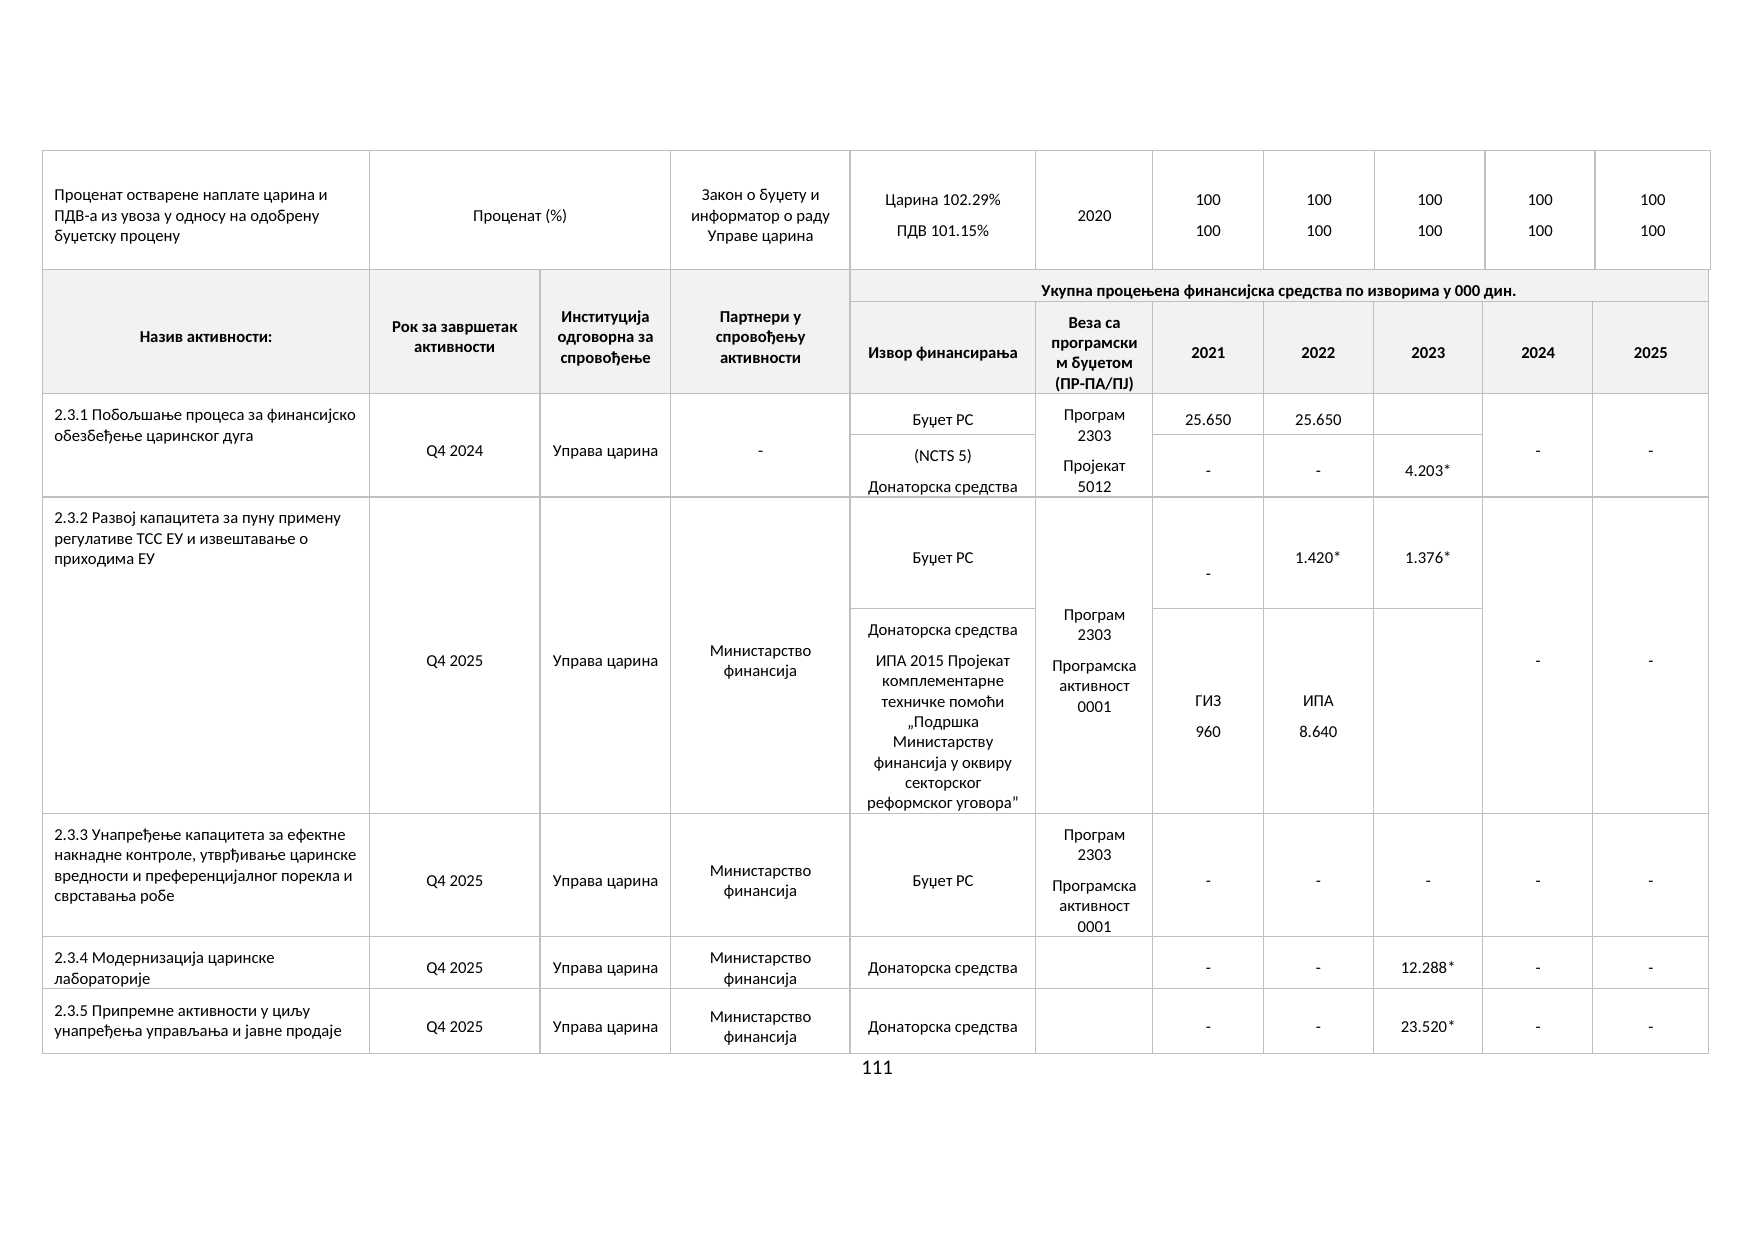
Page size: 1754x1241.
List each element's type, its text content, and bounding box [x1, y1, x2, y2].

table_cell 2024 [1483, 302, 1592, 393]
table_cell Проценат (%) [370, 151, 670, 269]
table_cell Партнери у спровођењу активности [671, 270, 849, 393]
table_cell 25.650 [1264, 394, 1373, 434]
table_cell ГИЗ 960 [1153, 609, 1263, 813]
table_cell Донаторска средства ИПА 2015 Пројекат комплементарне техничке помоћи „Подршка Министарству финансија у оквиру секторског реформског уговора” [851, 609, 1035, 813]
table_cell Донаторска средства [851, 989, 1035, 1053]
table_cell - [1593, 937, 1708, 988]
table_cell 2020 [1036, 151, 1152, 269]
table_cell Програм 2303 Програмска активност 0001 [1036, 498, 1152, 813]
table_cell [1036, 937, 1152, 988]
table_cell - [1483, 989, 1592, 1053]
table_cell Буџет РС [851, 814, 1035, 936]
table_cell 2023 [1374, 302, 1482, 393]
table_cell 1.420* [1264, 498, 1373, 608]
table_cell Буџет РС [851, 498, 1035, 608]
table_cell 25.650 [1153, 394, 1263, 434]
table_cell - [1483, 937, 1592, 988]
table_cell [671, 989, 849, 1053]
table_cell 12.288* [1374, 937, 1482, 988]
table_cell - [1264, 435, 1373, 496]
table_cell 2025 [1593, 302, 1708, 393]
table_cell - [1483, 498, 1592, 813]
table_cell Q4 2025 [370, 498, 539, 813]
table_cell - [1483, 394, 1592, 496]
table_cell 4.203* [1374, 435, 1482, 496]
table_cell - [1153, 989, 1263, 1053]
table_cell Институција одговорна за спровођење [541, 270, 670, 393]
table_cell [1036, 989, 1152, 1053]
table_cell - [1153, 937, 1263, 988]
table_cell Управа царина [541, 498, 670, 813]
table_cell Царина 102.29% ПДВ 101.15% [851, 151, 1035, 269]
table_cell ИПА 8.640 [1264, 609, 1373, 813]
table_cell Управа царина [541, 937, 670, 988]
table_cell 100 100 [1486, 151, 1594, 269]
table_cell 2022 [1264, 302, 1373, 393]
table_cell 100 100 [1153, 151, 1263, 269]
table_cell Рок за завршетак активности [370, 270, 539, 393]
table_cell Q4 2025 [370, 814, 539, 936]
table_cell - [1374, 814, 1482, 936]
table_cell [1374, 394, 1482, 434]
table_cell Проценат оствaрене наплате царина и ПДВ-а из увоза у односу на одобрену буџетску процену [43, 151, 369, 269]
table_cell 100 100 [1264, 151, 1374, 269]
table_cell 100 100 [1375, 151, 1484, 269]
table_cell Програм 2303 Пројекат 5012 [1036, 394, 1152, 496]
table_cell Донаторска средства [851, 937, 1035, 988]
table_cell Управа царина [541, 394, 670, 496]
table_cell 23.520* [1374, 989, 1482, 1053]
table_cell - [1593, 814, 1708, 936]
table_cell Министарство финансија [671, 498, 849, 813]
table_cell Укупна процењена финансијска средства по изворима у 000 дин. [851, 270, 1708, 301]
table_cell 2021 [1153, 302, 1263, 393]
table_cell 1.376* [1374, 498, 1482, 608]
table_cell - [1264, 814, 1373, 936]
table_cell 100 100 [1596, 151, 1710, 269]
table_cell Извор финансирања [851, 302, 1035, 393]
table_cell Назив активности: [43, 270, 369, 393]
table_cell Управа царина [541, 989, 670, 1053]
table_cell Q4 2024 [370, 394, 539, 496]
table_cell - [1264, 989, 1373, 1053]
table_cell Буџет РС [851, 394, 1035, 434]
table_cell Програм 2303 Програмска активност 0001 [1036, 814, 1152, 936]
table_cell - [1593, 989, 1708, 1053]
table_cell - [671, 394, 849, 496]
table_cell - [1264, 937, 1373, 988]
table_cell 2.3.1 Побољшање процеса за финансијско обезбеђење царинског дуга [43, 394, 369, 496]
table_cell - [1153, 814, 1263, 936]
table_cell - [1153, 498, 1263, 608]
table_cell - [1153, 435, 1263, 496]
table_cell Министарство финансија [671, 937, 849, 988]
table_cell (NCTS 5) Донаторска средства [851, 435, 1035, 496]
table_cell Закон о буџету и информатор о раду Управе царина [671, 151, 849, 269]
table_cell 2.3.3 Унапређење капацитета за ефектне накнадне контроле, утврђивање царинске вредности и преференцијалног порекла и сврставања робе [43, 814, 369, 936]
table_cell Министарство финансија [671, 814, 849, 936]
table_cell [43, 989, 369, 1053]
table_cell - [1593, 498, 1708, 813]
table_cell - [1483, 814, 1592, 936]
table_cell Веза са програмским буџетом (ПР-ПА/ПЈ) [1036, 302, 1152, 393]
table_cell [1374, 609, 1482, 813]
table_cell - [1593, 394, 1708, 496]
table_cell Управа царина [541, 814, 670, 936]
table_cell Q4 2025 [370, 937, 539, 988]
table_cell 2.3.4 Модернизација царинске лабораторије [43, 937, 369, 988]
table_cell 2.3.2 Развој капацитета за пуну примену регулативе ТСС ЕУ и извештавање о приходима ЕУ [43, 498, 369, 813]
table_cell Q4 2025 [370, 989, 539, 1053]
